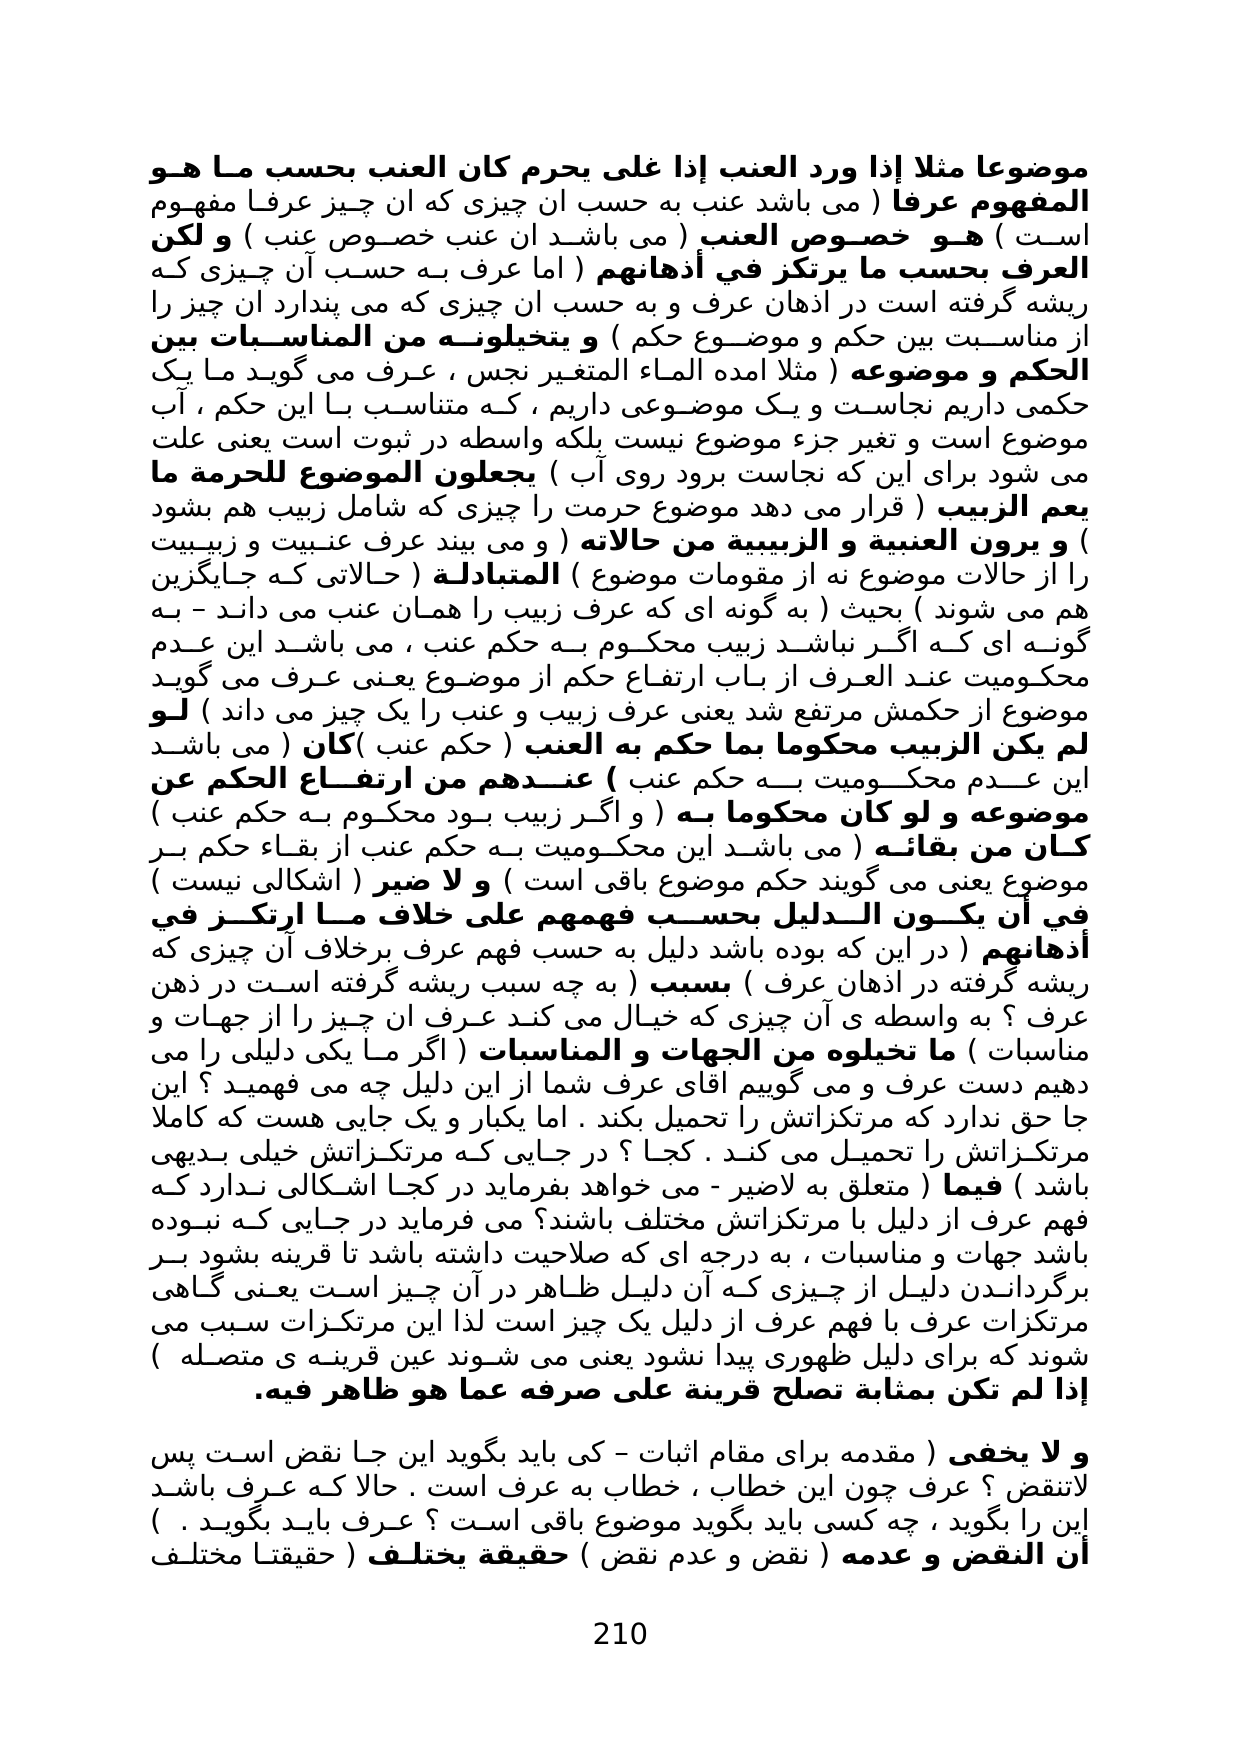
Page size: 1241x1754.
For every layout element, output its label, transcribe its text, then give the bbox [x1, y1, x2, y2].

list صاحب کفایه می فرماید اگر ما باشیم و ادله استصحاب ( لاتنقض الیقین بالشک ) ، این دلیل بر احتمال دوم است یعنی ملاک در بقاء موضوع ، نظر عرف است . [150, 320, 1015, 428]
list بحث دوم : بحث به حسب مقام اثبات : [150, 284, 1053, 318]
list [150, 150, 933, 221]
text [150, 696, 1090, 1511]
list لاتنقض الیقین بالشک کلام شارع است . این کلام شارع خطاب به عرف است پس هر جا که عرف می گوید نقض الیقین بالشک است ، این خطاب روی آن مورد می آید . حالا عرف کجا می گوید اگر یقین سابق را با این شک نقض کردی ، می شود نقض الیقین بالشک ؟ در جایی که موضوع را خود عرف تشخیص بدهد . [150, 430, 1015, 611]
text تطبیق : [150, 630, 1090, 664]
